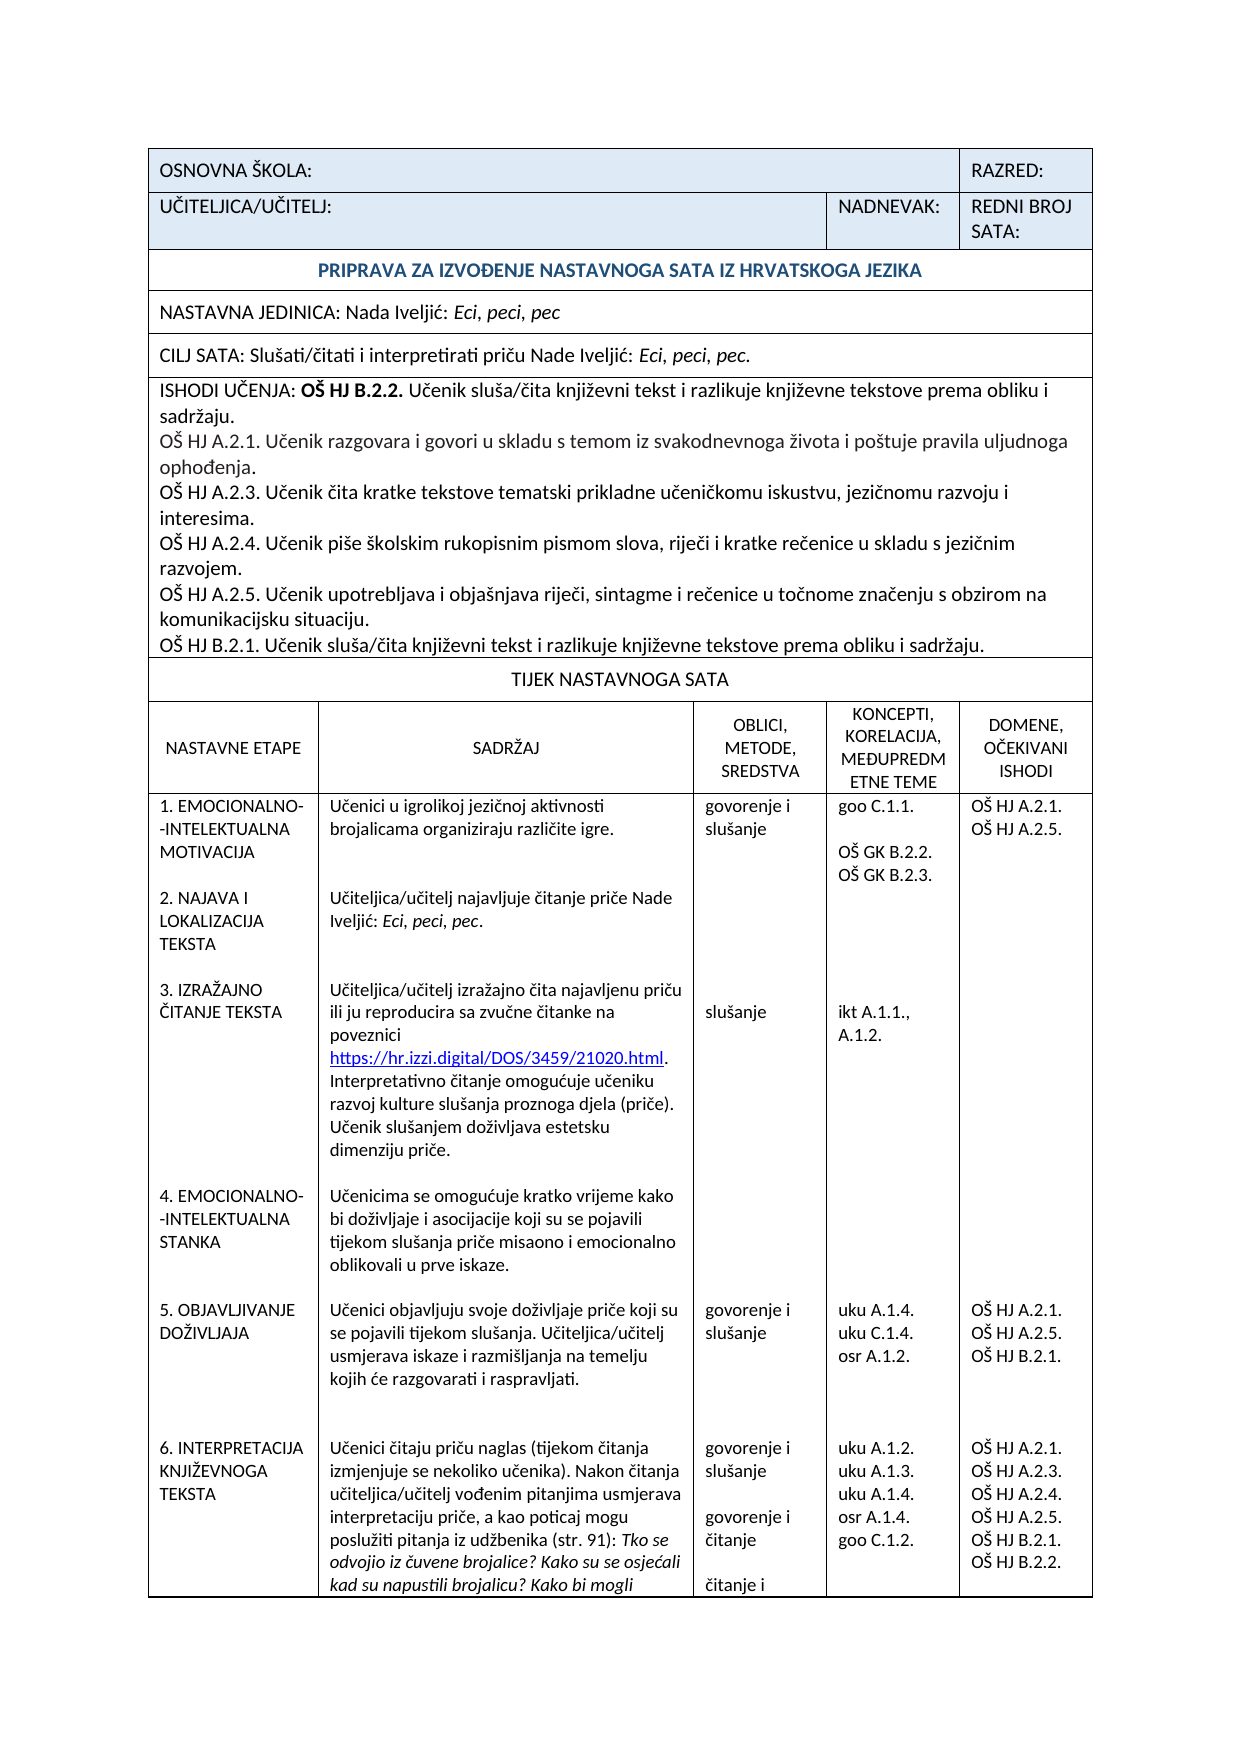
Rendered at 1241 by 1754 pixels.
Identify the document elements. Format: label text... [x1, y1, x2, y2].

table_cell CILJ SATA: Slušati/čitati i interpretirati priču Nade Iveljić: Eci, peci, pec. [149, 334, 1092, 377]
table_cell SADRŽAJ [319, 702, 693, 793]
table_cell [960, 794, 1092, 1596]
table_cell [827, 794, 959, 1596]
table_cell NADNEVAK: [827, 193, 959, 249]
table_cell OBLICI, METODE, SREDSTVA [694, 702, 826, 793]
table_cell DOMENE, OČEKIVANI ISHODI [960, 702, 1092, 793]
table_cell TIJEK NASTAVNOGA SATA [149, 658, 1092, 701]
table_cell REDNI BROJ SATA: [960, 193, 1092, 249]
table_cell NASTAVNA JEDINICA: Nada Iveljić: Eci, peci, pec [149, 291, 1092, 333]
table_header OSNOVNA ŠKOLA: [149, 149, 959, 192]
table_header RAZRED: [960, 149, 1092, 192]
table_cell ISHODI UČENJA: OŠ HJ B.2.2. Učenik sluša/čita književni tekst i razlikuje književne tekstove prema obliku i sadržaju. OŠ HJ A.2.1. Učenik razgovara i govori u skladu s temom iz svakodnevnoga života i poštuje pravila uljudnoga ophođenja. OŠ HJ A.2.3. Učenik čita kratke tekstove tematski prikladne učeničkomu iskustvu, jezičnomu razvoju i interesima. OŠ HJ A.2.4. Učenik piše školskim rukopisnim pismom slova, riječi i kratke rečenice u skladu s jezičnim razvojem. OŠ HJ A.2.5. Učenik upotrebljava i objašnjava riječi, sintagme i rečenice u točnome značenju s obzirom na komunikacijsku situaciju. OŠ HJ B.2.1. Učenik sluša/čita književni tekst i razlikuje književne tekstove prema obliku i sadržaju. [149, 378, 1092, 657]
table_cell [319, 794, 693, 1596]
table_cell KONCEPTI, KORELACIJA, MEĐUPREDMETNE TEME [827, 702, 959, 793]
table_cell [694, 794, 826, 1596]
table_cell NASTAVNE ETAPE [149, 702, 318, 793]
table_cell UČITELJICA/UČITELJ: [149, 193, 826, 249]
table_cell PRIPRAVA ZA IZVOĐENJE NASTAVNOGA SATA IZ HRVATSKOGA JEZIKA [149, 250, 1092, 289]
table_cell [149, 794, 318, 1596]
